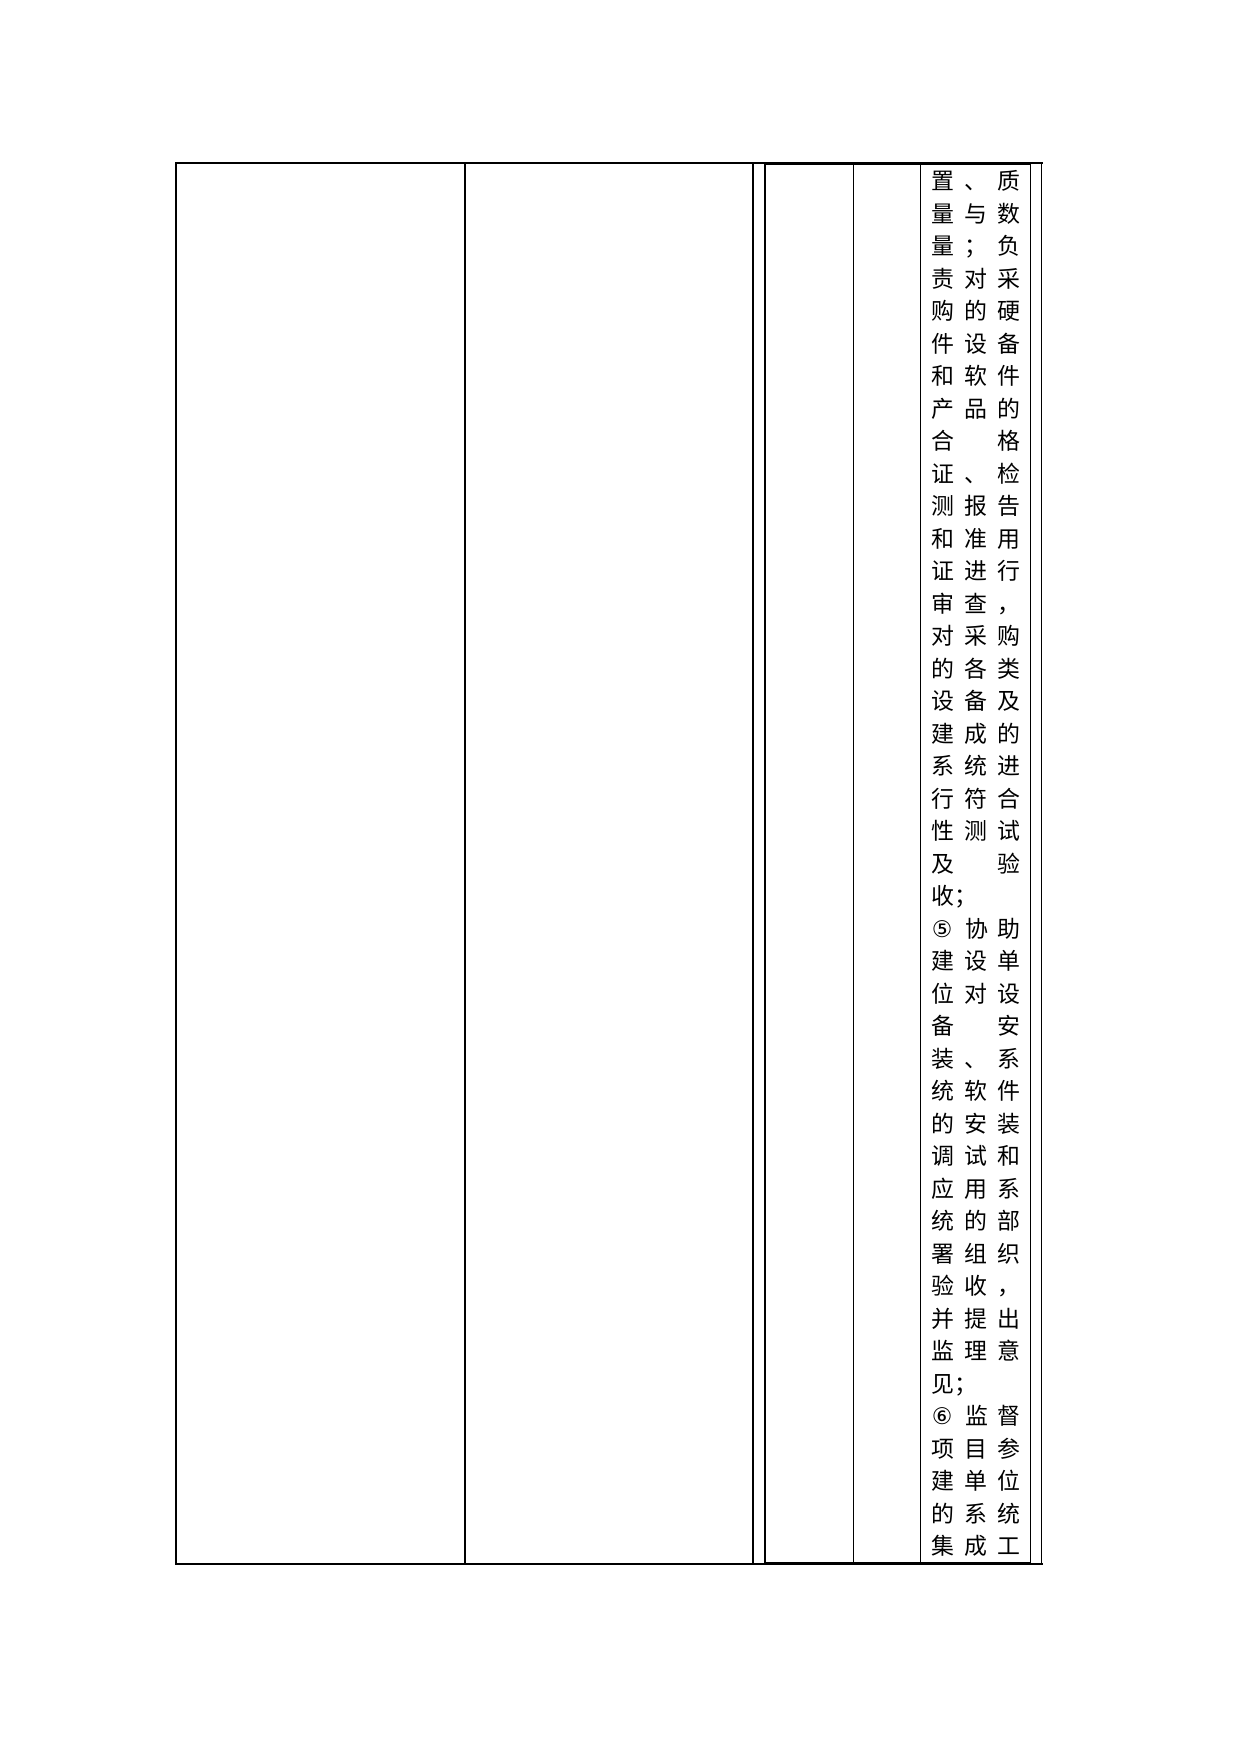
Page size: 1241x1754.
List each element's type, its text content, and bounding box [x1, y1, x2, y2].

table_cell [466, 164, 752, 1563]
table_cell [1031, 164, 1041, 1563]
table_cell 1 [177, 164, 464, 1563]
table_cell [766, 165, 853, 1562]
table_cell [921, 165, 1030, 1562]
table_cell [754, 164, 764, 1563]
table_cell [854, 165, 920, 1562]
